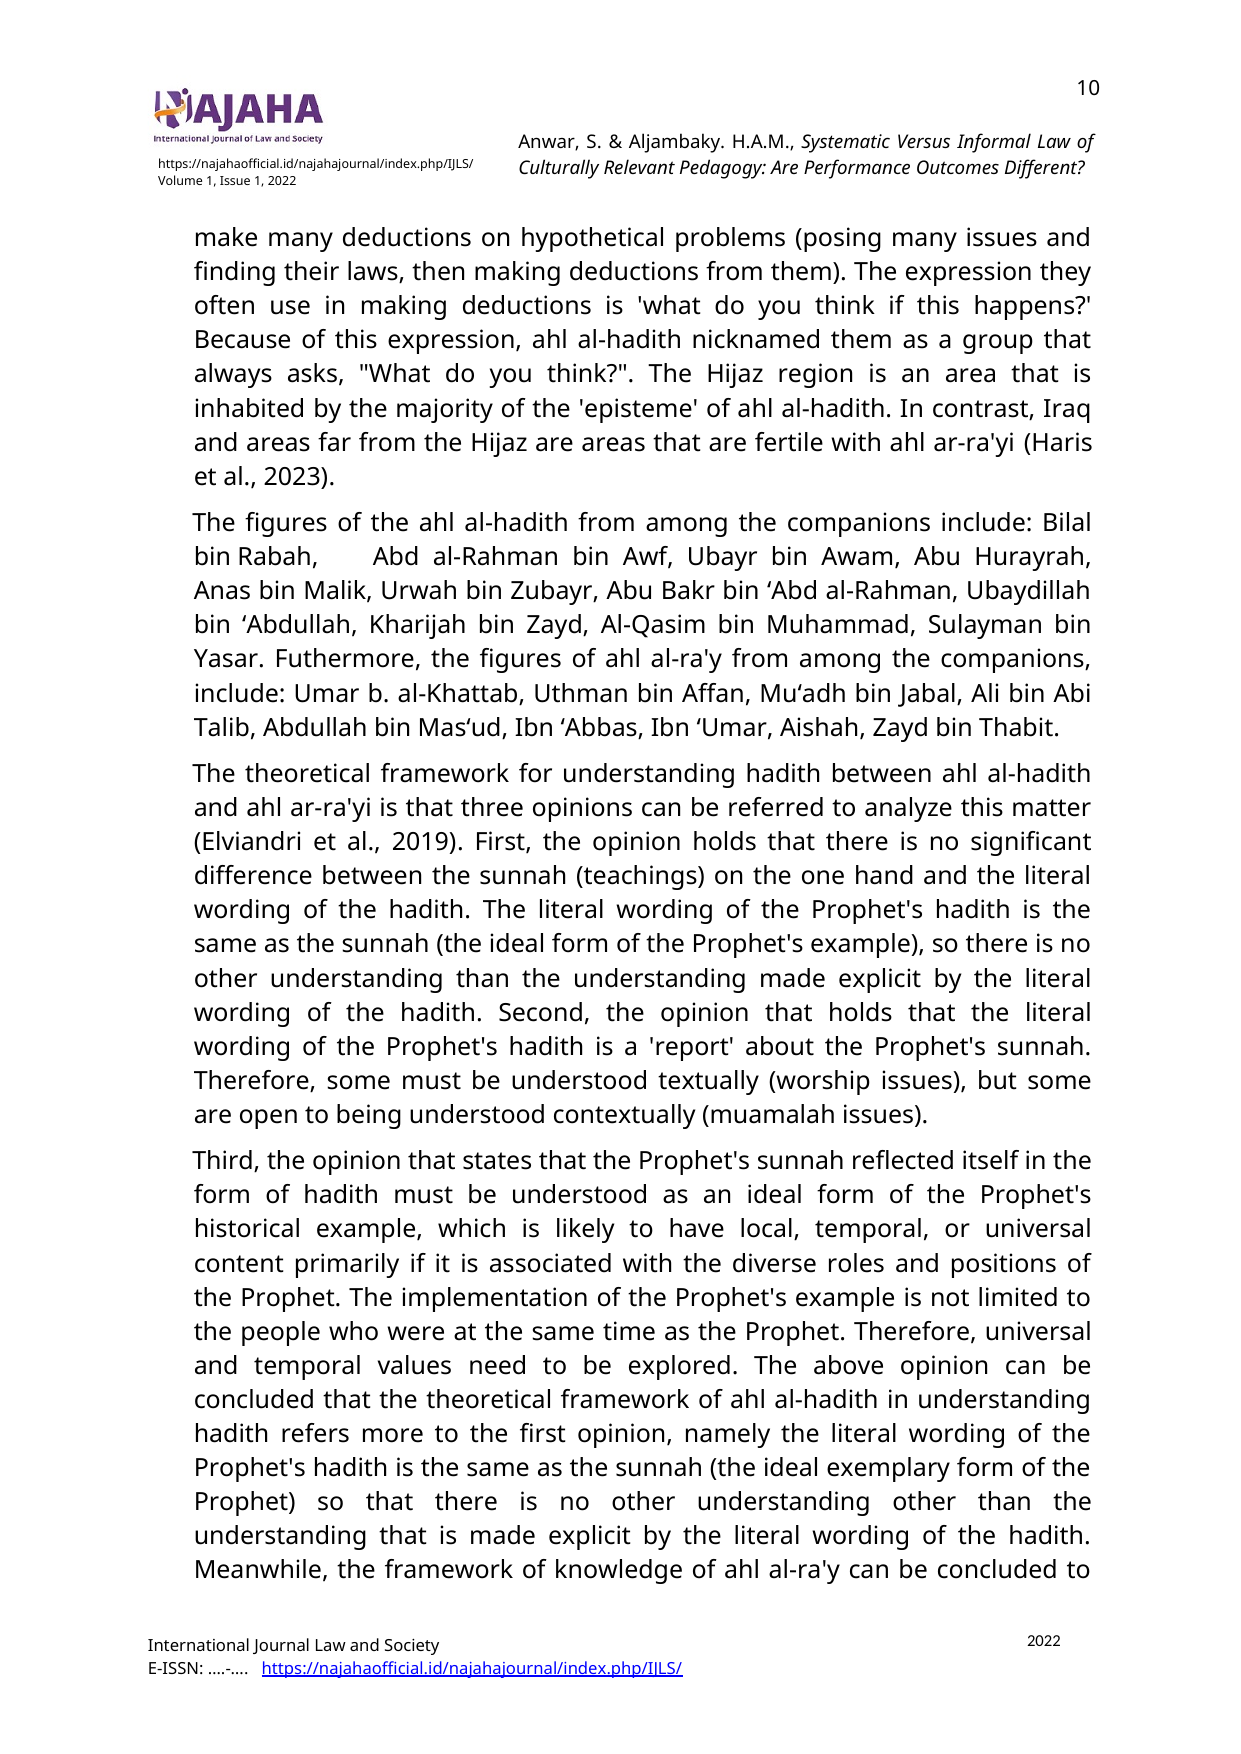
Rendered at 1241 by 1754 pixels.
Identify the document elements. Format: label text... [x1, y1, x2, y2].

picture [147, 75, 328, 158]
text The theoretical framework for understanding hadith between ahl al-hadith and ahl ar-ra'yi is that three opinions can be referred to analyze this matter (Elviandri et al., 2019). First, the opinion holds that there is no significant difference between the sunnah (teachings) on the one hand and the literal wording of the hadith. The literal wording of the Prophet's hadith is the same as the sunnah (the ideal form of the Prophet's example), so there is no other understanding than the understanding made explicit by the literal wording of the hadith. Second, the opinion that holds that the literal wording of the Prophet's hadith is a 'report' about the Prophet's sunnah. Therefore, some must be understood textually (worship issues), but some are open to being understood contextually (muamalah issues). [192, 756, 1093, 1131]
text The figures of the ahl al-hadith from among the companions include: Bilal bin Rabah, Abd al-Rahman bin Awf, Ubayr bin Awam, Abu Hurayrah, Anas bin Malik, Urwah bin Zubayr, Abu Bakr bin ‘Abd al-Rahman, Ubaydillah bin ‘Abdullah, Kharijah bin Zayd, Al-Qasim bin Muhammad, Sulayman bin Yasar. Futhermore, the figures of ahl al-ra'y from among the companions, include: Umar b. al-Khattab, Uthman bin Affan, Mu‘adh bin Jabal, Ali bin Abi Talib, Abdullah bin Mas‘ud, Ibn ‘Abbas, Ibn ‘Umar, Aishah, Zayd bin Thabit. [192, 505, 1093, 743]
